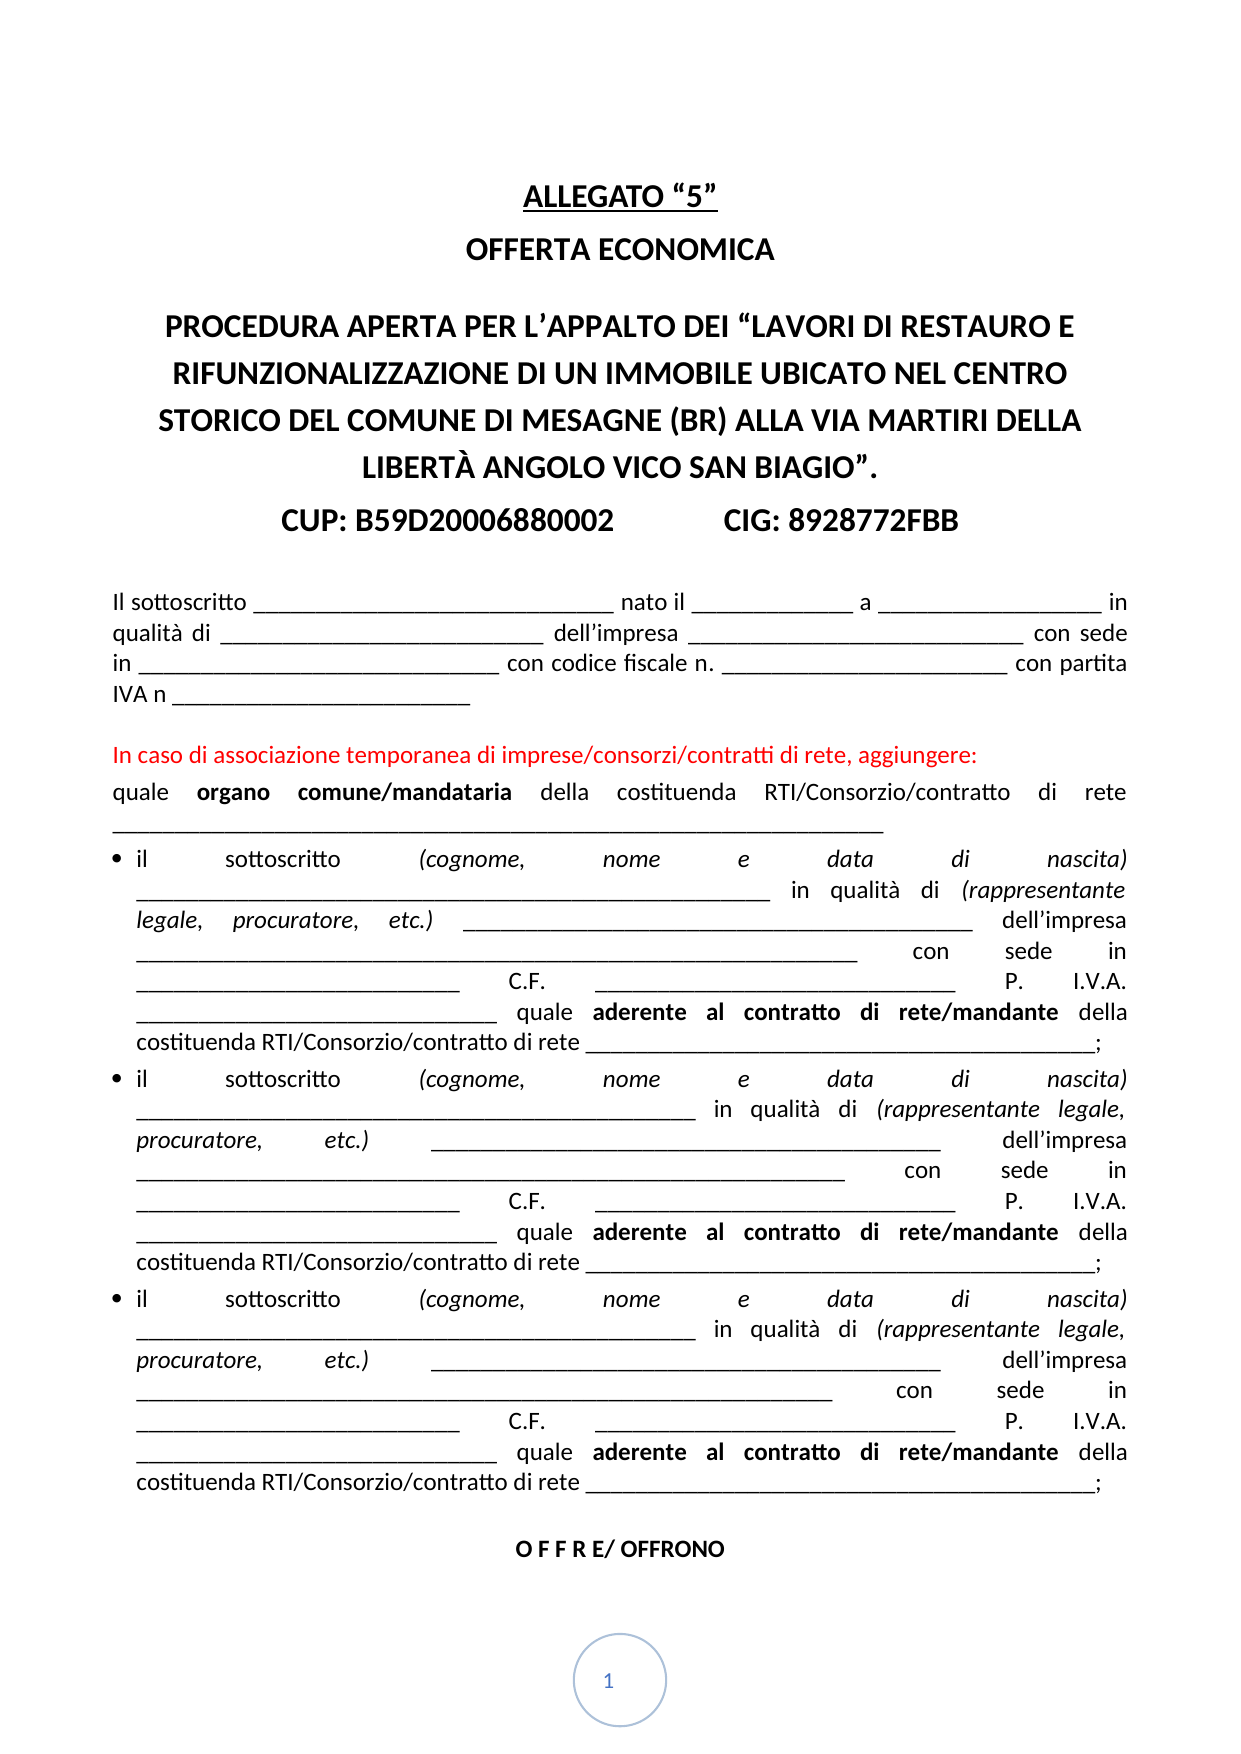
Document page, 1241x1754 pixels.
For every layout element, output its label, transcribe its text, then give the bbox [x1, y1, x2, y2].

text CUP: B59D20006880002 CIG: 8928772FBB [112, 499, 1128, 539]
text O F F R E/ OFFRONO [112, 1533, 1128, 1564]
list il sottoscritto (cognome, nome e data di nascita) _____________________________________________ in qualità di (rappresentante legale, procuratore, etc.) _________________________________________ dell’impresa ________________________________________________________ con sede in __________________________ C.F. _____________________________ P. I.V.A. _____________________________ quale aderente al contratto di rete/mandante della costituenda RTI/Consorzio/contratto di rete _________________________________________; [112, 1283, 1128, 1497]
text PROCEDURA APERTA PER L’APPALTO DEI “LAVORI DI RESTAURO E RIFUNZIONALIZZAZIONE DI UN IMMOBILE UBICATO NEL CENTRO STORICO DEL COMUNE DI MESAGNE (BR) ALLA VIA MARTIRI DELLA LIBERTÀ ANGOLO VICO SAN BIAGIO”. [112, 306, 1128, 487]
text OFFERTA ECONOMICA [112, 228, 1128, 269]
text quale organo comune/mandataria della costituenda RTI/Consorzio/contratto di rete ______________________________________________________________ [112, 776, 1128, 837]
text ALLEGATO “5” [112, 175, 1128, 216]
text In caso di associazione temporanea di imprese/consorzi/contratti di rete, aggiungere: [112, 739, 1128, 770]
text Il sottoscritto _____________________________ nato il _____________ a __________________ in qualità di __________________________ dell’impresa ___________________________ con sede in _____________________________ con codice fiscale n. _______________________ con partita IVA n ________________________ [112, 587, 1128, 709]
list il sottoscritto (cognome, nome e data di nascita) _____________________________________________ in qualità di (rappresentante legale, procuratore, etc.) _________________________________________ dell’impresa _________________________________________________________ con sede in __________________________ C.F. _____________________________ P. I.V.A. _____________________________ quale aderente al contratto di rete/mandante della costituenda RTI/Consorzio/contratto di rete _________________________________________; [112, 1063, 1128, 1277]
list il sottoscritto (cognome, nome e data di nascita) ___________________________________________________ in qualità di (rappresentante legale, procuratore, etc.) _________________________________________ dell’impresa __________________________________________________________ con sede in __________________________ C.F. _____________________________ P. I.V.A. _____________________________ quale aderente al contratto di rete/mandante della costituenda RTI/Consorzio/contratto di rete _________________________________________; [112, 843, 1128, 1057]
